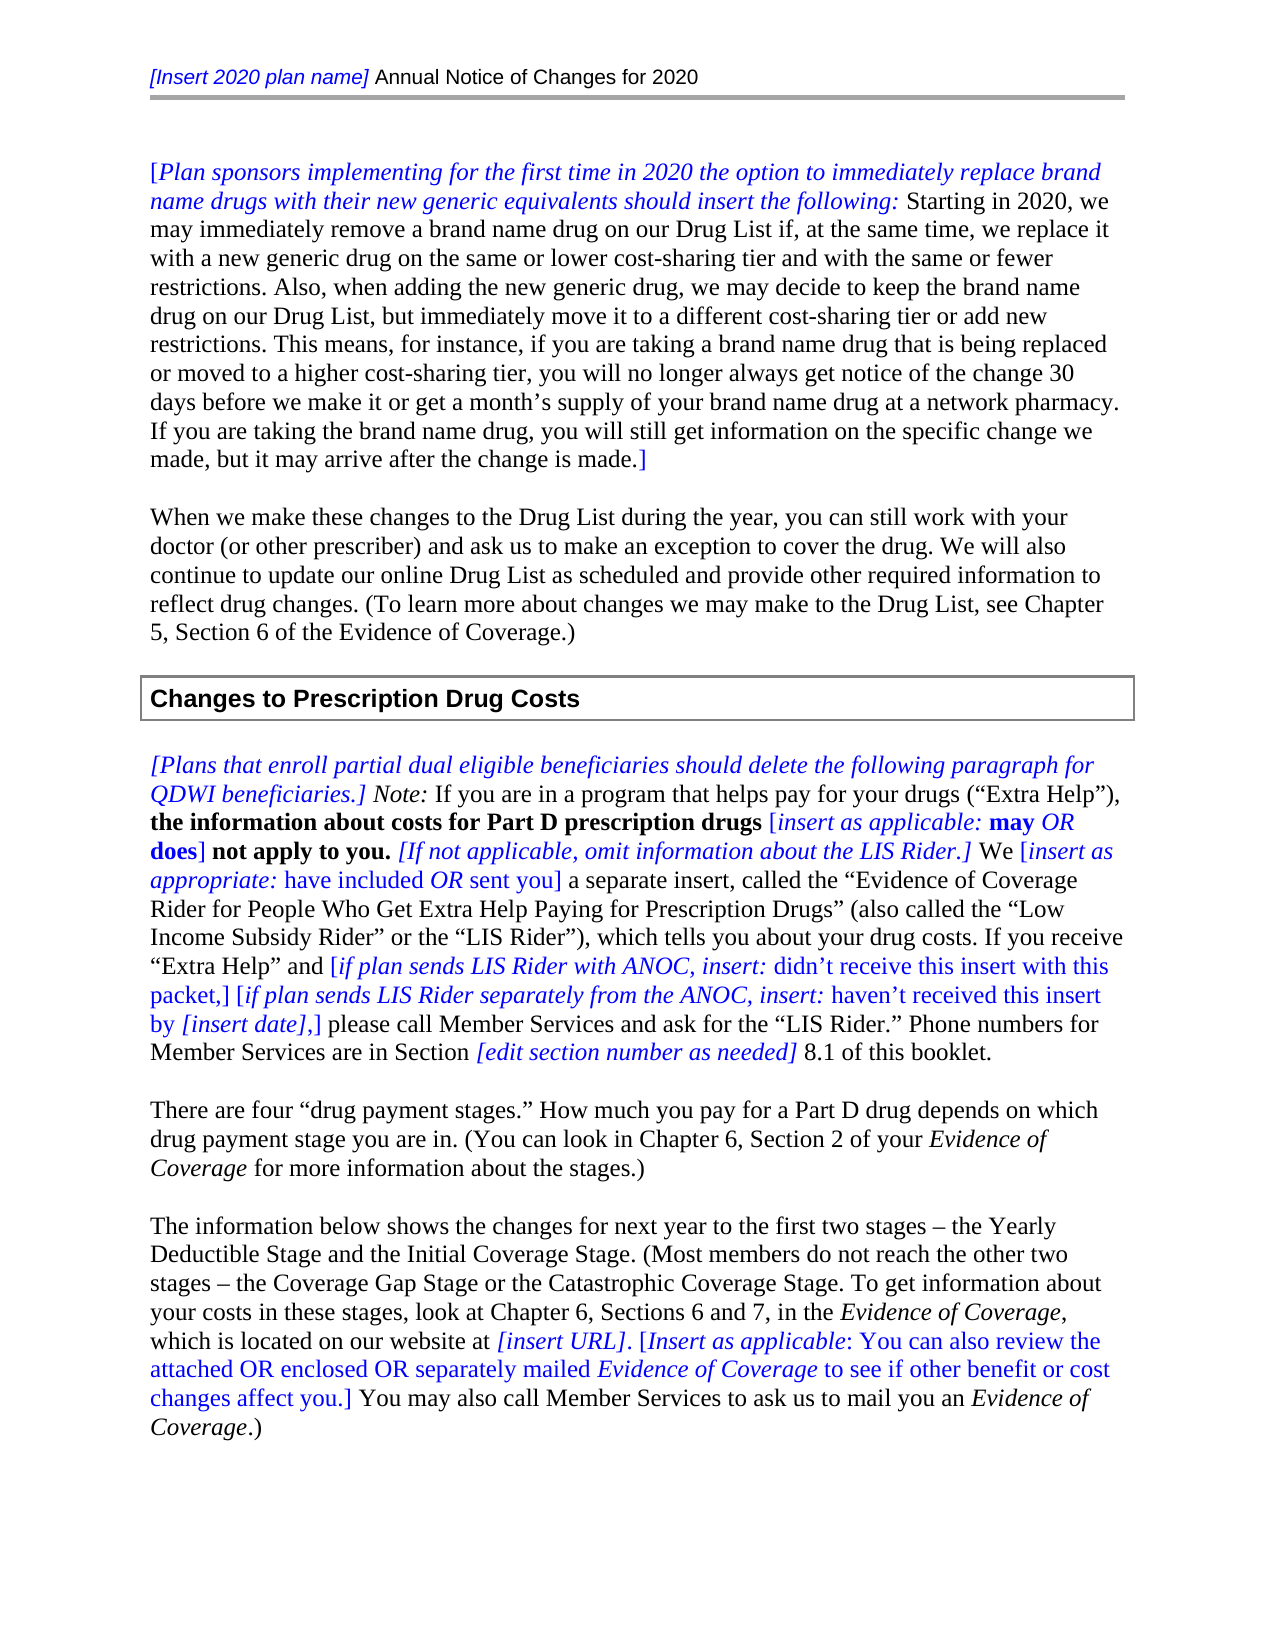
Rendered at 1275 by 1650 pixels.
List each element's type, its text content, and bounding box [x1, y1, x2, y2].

subtitle Changes to Prescription Drug Costs [142, 678, 1133, 719]
text [Plan sponsors implementing for the first time in 2020 the option to immediately replace brand name drugs with their new generic equivalents should insert the following: Starting in 2020, we may immediately remove a brand name drug on our Drug List if, at the same time, we replace it with a new generic drug on the same or lower cost-sharing tier and with the same or fewer restrictions. Also, when adding the new generic drug, we may decide to keep the brand name drug on our Drug List, but immediately move it to a different cost-sharing tier or add new restrictions. This means, for instance, if you are taking a brand name drug that is being replaced or moved to a higher cost-sharing tier, you will no longer always get notice of the change 30 days before we make it or get a month’s supply of your brand name drug at a network pharmacy. If you are taking the brand name drug, you will still get information on the specific change we made, but it may arrive after the change is made.] [150, 157, 1125, 473]
text [Plans that enroll partial dual eligible beneficiaries should delete the following paragraph for QDWI beneficiaries.] Note: If you are in a program that helps pay for your drugs (“Extra Help”), the information about costs for Part D prescription drugs [insert as applicable: may OR does] not apply to you. [If not applicable, omit information about the LIS Rider.] We [insert as appropriate: have included OR sent you] a separate insert, called the “Evidence of Coverage Rider for People Who Get Extra Help Paying for Prescription Drugs” (also called the “Low Income Subsidy Rider” or the “LIS Rider”), which tells you about your drug costs. If you receive “Extra Help” and [if plan sends LIS Rider with ANOC, insert: didn’t receive this insert with this packet,] [if plan sends LIS Rider separately from the ANOC, insert: haven’t received this insert by [insert date],] please call Member Services and ask for the “LIS Rider.” Phone numbers for Member Services are in Section [edit section number as needed] 8.1 of this booklet. [150, 750, 1125, 1066]
text There are four “drug payment stages.” How much you pay for a Part D drug depends on which drug payment stage you are in. (You can look in Chapter 6, Section 2 of your Evidence of Coverage for more information about the stages.) [150, 1095, 1125, 1182]
text The information below shows the changes for next year to the first two stages – the Yearly Deductible Stage and the Initial Coverage Stage. (Most members do not reach the other two stages – the Coverage Gap Stage or the Catastrophic Coverage Stage. To get information about your costs in these stages, look at Chapter 6, Sections 6 and 7, in the Evidence of Coverage, which is located on our website at [insert URL]. [Insert as applicable: You can also review the attached OR enclosed OR separately mailed Evidence of Coverage to see if other benefit or cost changes affect you.] You may also call Member Services to ask us to mail you an Evidence of Coverage.) [150, 1211, 1125, 1441]
text When we make these changes to the Drug List during the year, you can still work with your doctor (or other prescriber) and ask us to make an exception to cover the drug. We will also continue to update our online Drug List as scheduled and provide other required information to reflect drug changes. (To learn more about changes we may make to the Drug List, see Chapter 5, Section 6 of the Evidence of Coverage.) [150, 502, 1125, 646]
